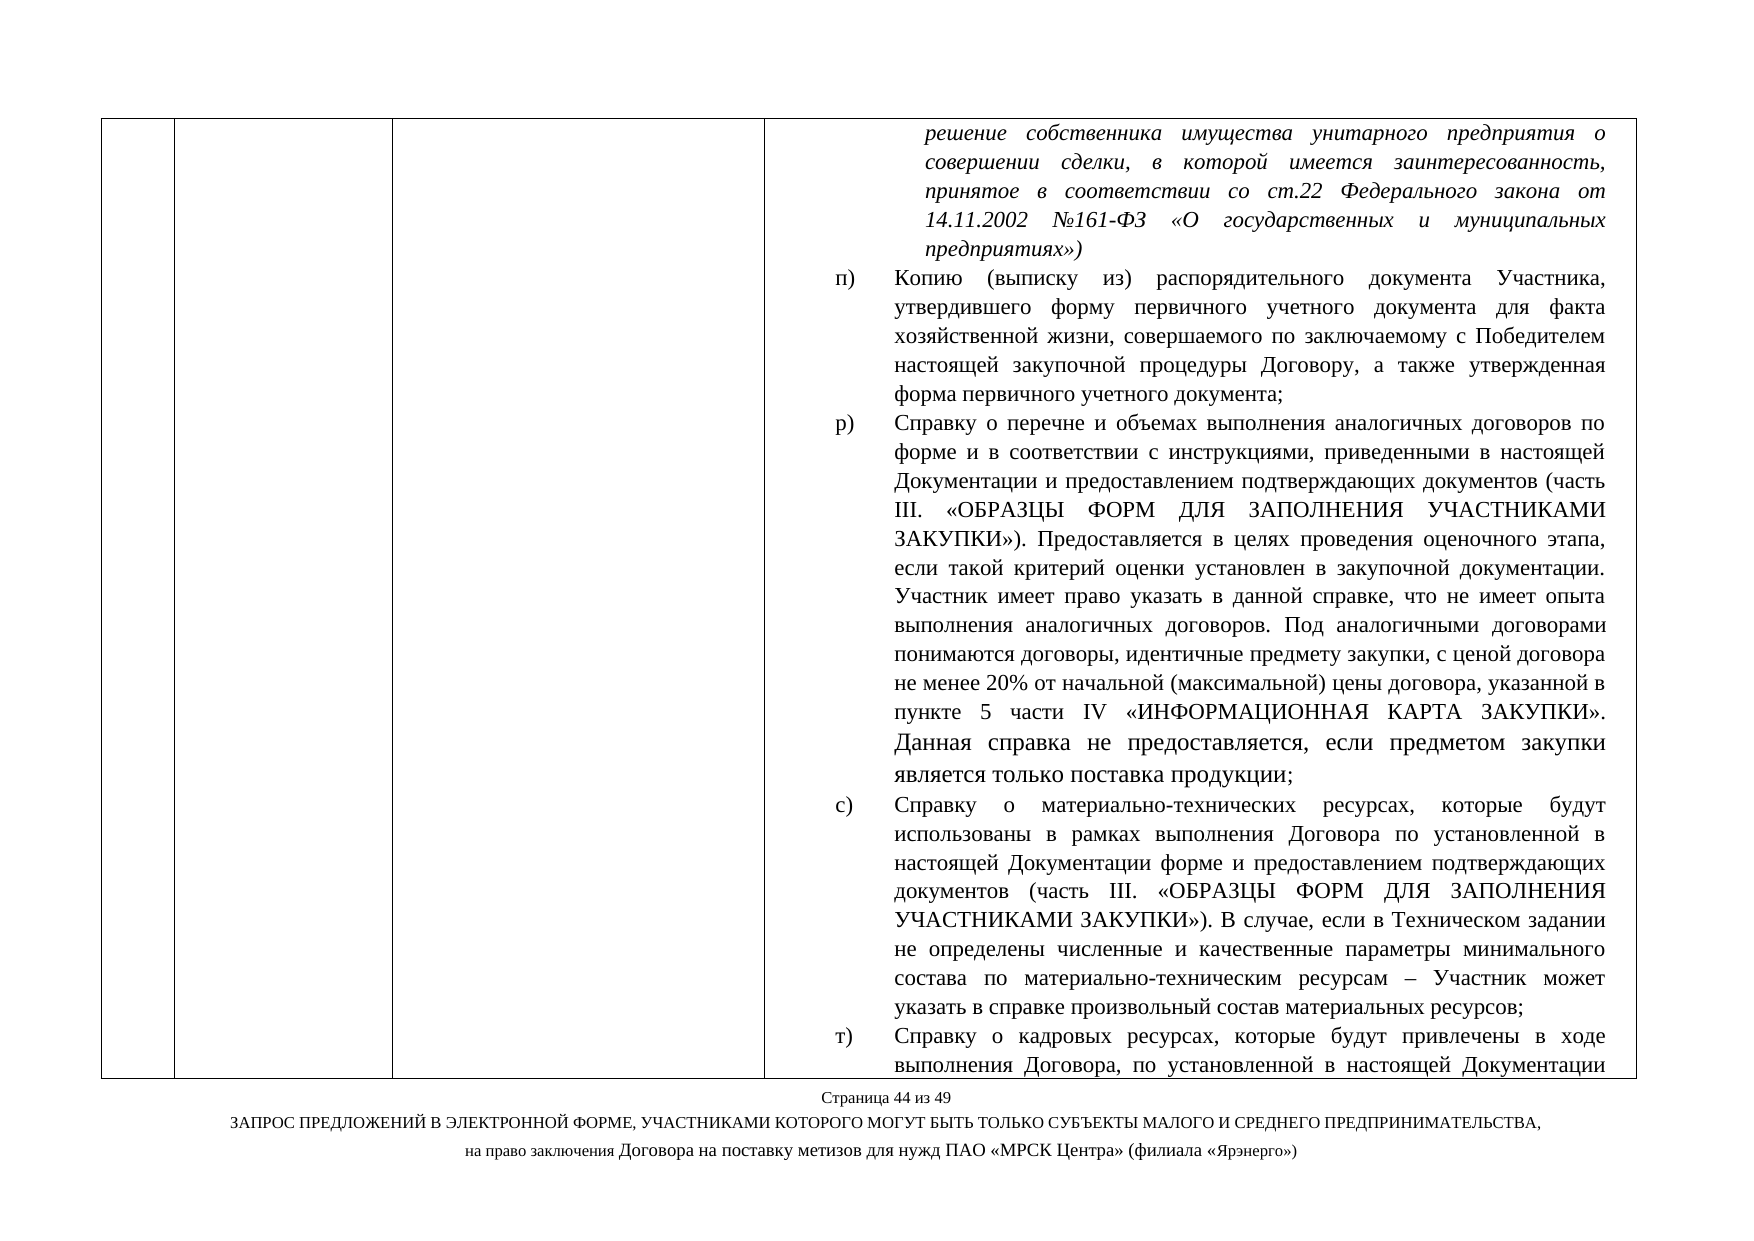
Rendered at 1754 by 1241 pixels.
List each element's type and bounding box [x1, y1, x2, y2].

table_cell [175, 119, 392, 1078]
table_cell [102, 119, 174, 1078]
table_cell [765, 119, 1636, 1078]
table_cell [393, 119, 764, 1078]
